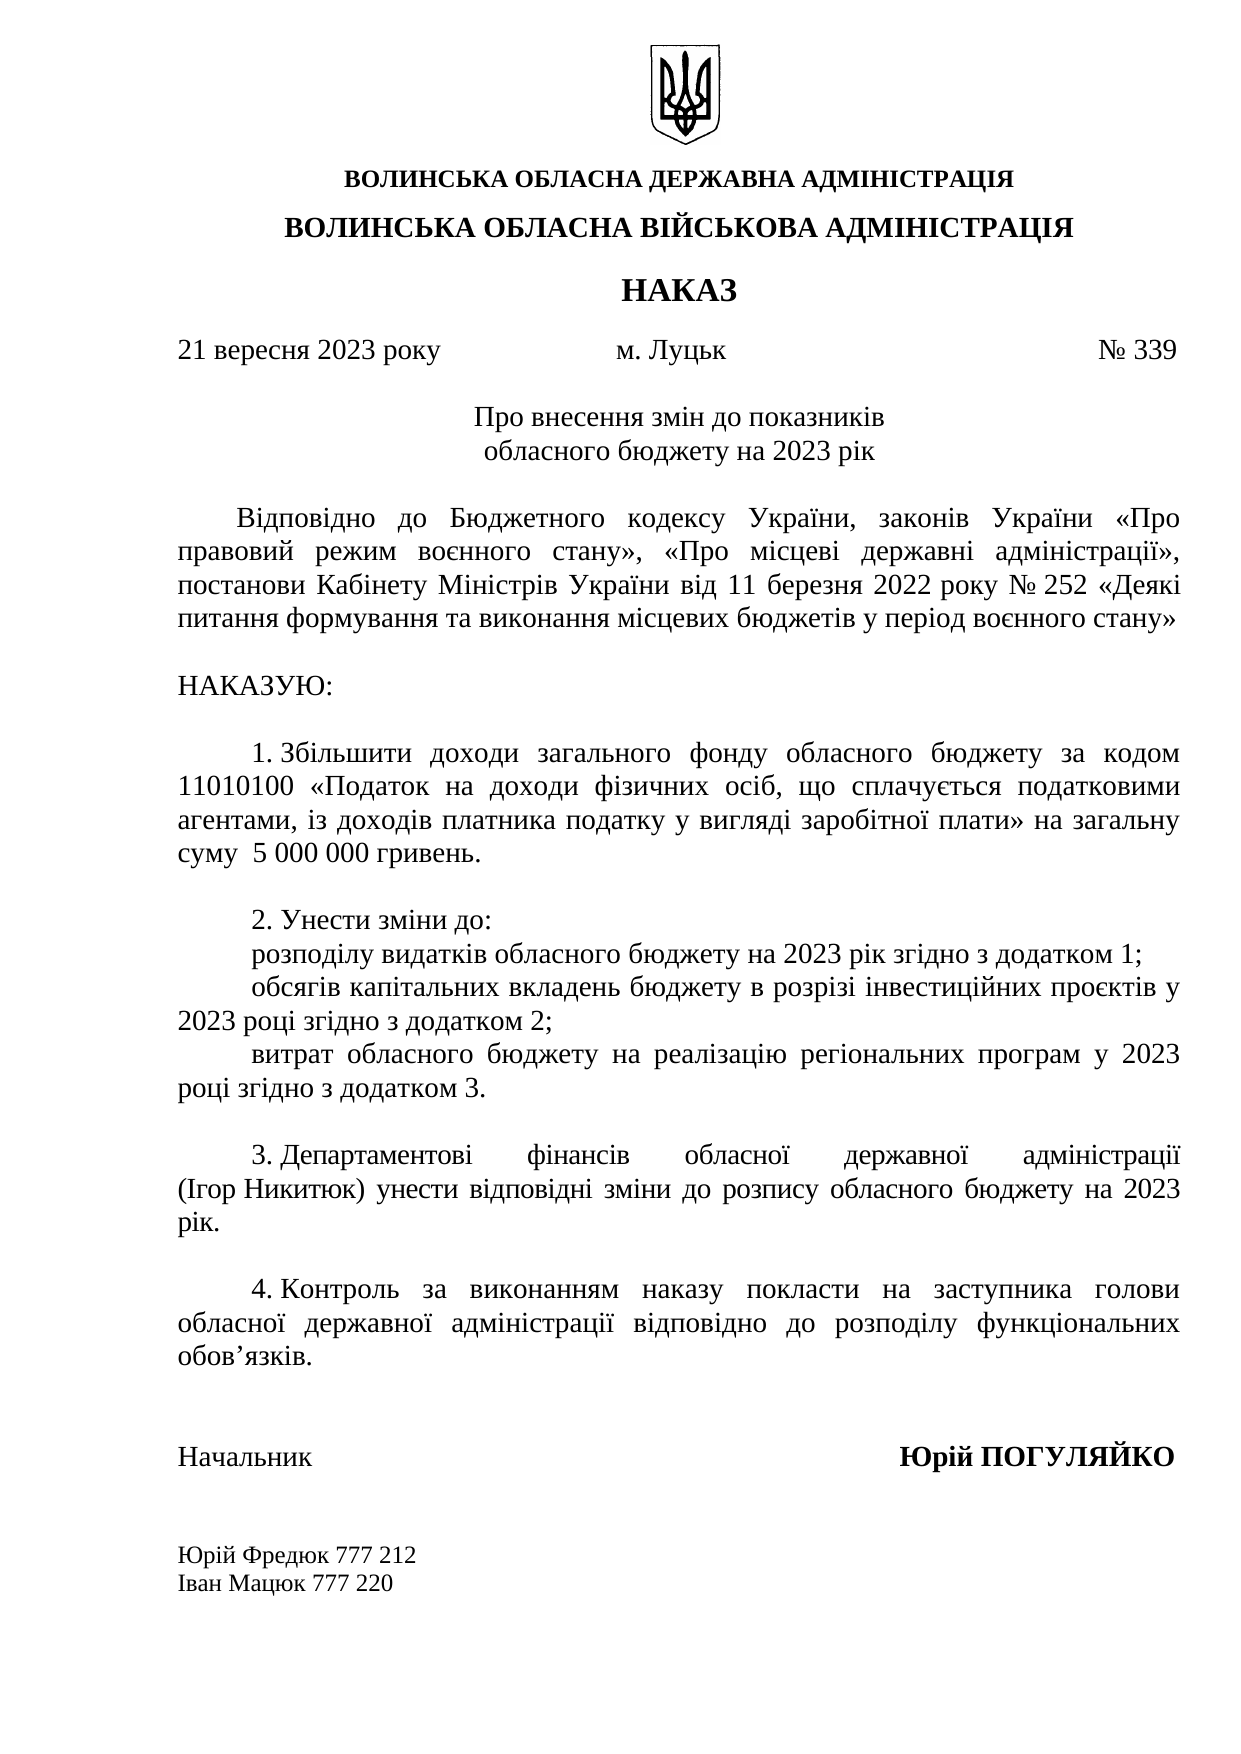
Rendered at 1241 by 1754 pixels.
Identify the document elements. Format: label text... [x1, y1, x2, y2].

text НАКАЗУЮ: [177, 668, 1181, 701]
subtitle ВОЛИНСЬКА ОБЛАСНА ДЕРЖАВНА АДМІНІСТРАЦІЯ [177, 164, 1181, 193]
text 2. Унести зміни до: [177, 902, 1181, 936]
text 1. Збільшити доходи загального фонду обласного бюджету за кодом 11010100 «Податок на доходи фізичних осіб, що сплачується податковими агентами, із доходів платника податку у вигляді заробітної плати» на загальну суму 5 000 000 гривень. [177, 735, 1181, 869]
text обласного бюджету на 2023 рік [177, 433, 1181, 466]
text Юрій Фредюк 777 212 [177, 1540, 1181, 1568]
text ВОЛИНСЬКА ОБЛАСНА ВІЙСЬКОВА АДМІНІСТРАЦІЯ [177, 210, 1181, 243]
text обсягів капітальних вкладень бюджету в розрізі інвестиційних проєктів у 2023 році згідно з додатком 2; [177, 969, 1181, 1037]
picture [650, 44, 721, 145]
text НАКАЗ [177, 270, 1181, 308]
text Іван Мацюк 777 220 [177, 1568, 1181, 1597]
text Відповідно до Бюджетного кодексу України, законів України «Про правовий режим воєнного стану», «Про місцеві державні адміністрації», постанови Кабінету Міністрів України від 11 березня 2022 року № 252 «Деякі питання формування та виконання місцевих бюджетів у період воєнного стану» [177, 500, 1181, 634]
text Начальник Юрій ПОГУЛЯЙКО [177, 1439, 1181, 1473]
text 4. Контроль за виконанням наказу покласти на заступника голови обласної державної адміністрації відповідно до розподілу функціональних обов’язків. [177, 1271, 1181, 1372]
text 3. Департаментові фінансів обласної державної адміністрації (Ігор Никитюк) унести відповідні зміни до розпису обласного бюджету на 2023 рік. [177, 1137, 1181, 1238]
text витрат обласного бюджету на реалізацію регіональних програм у 2023 році згідно з додатком 3. [177, 1037, 1181, 1104]
text 21 вересня 2023 року м. Луцьк № 339 [177, 332, 1181, 366]
text Про внесення змін до показників [177, 399, 1181, 433]
text розподілу видатків обласного бюджету на 2023 рік згідно з додатком 1; [177, 936, 1181, 969]
